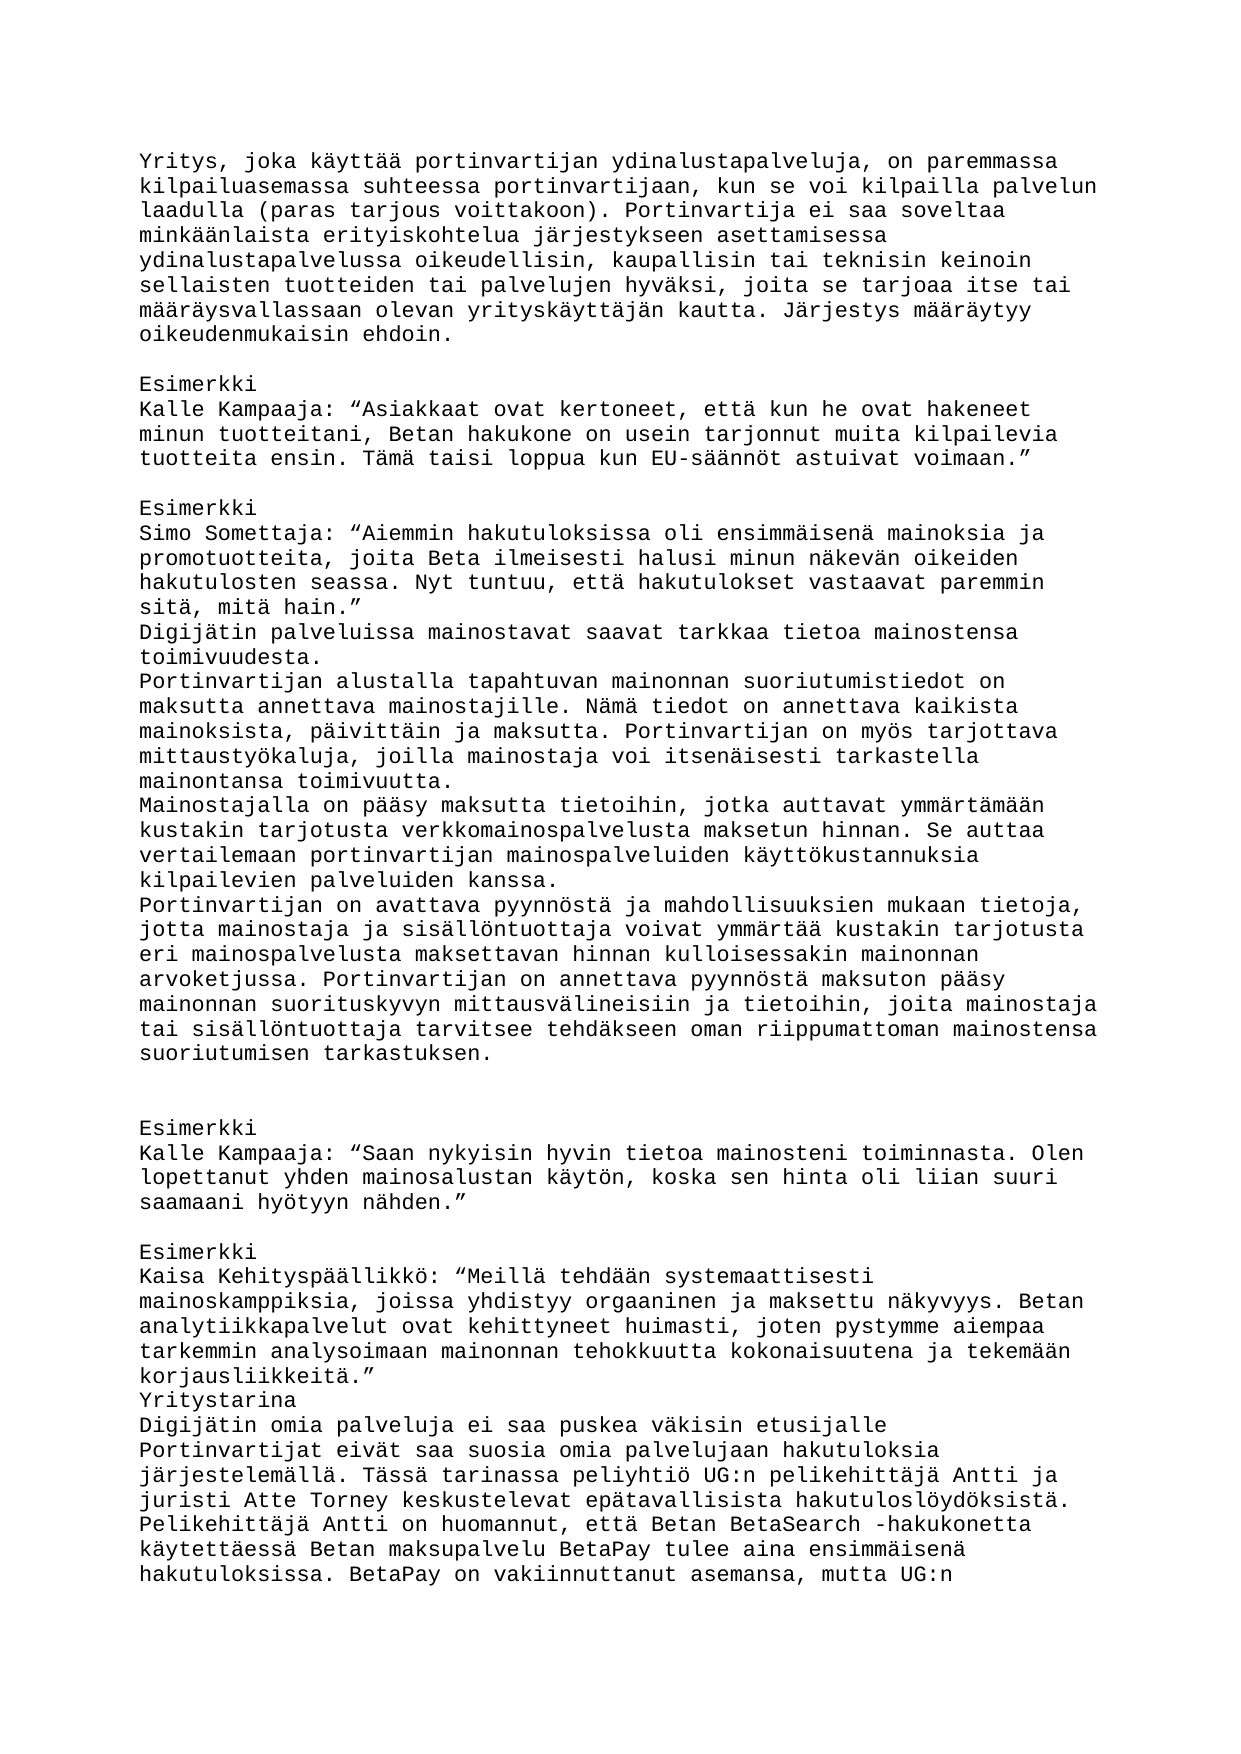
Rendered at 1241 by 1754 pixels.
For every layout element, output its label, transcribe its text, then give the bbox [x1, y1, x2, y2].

text Kaisa Kehityspäällikkö: “Meillä tehdään systemaattisesti mainoskamppiksia, joissa yhdistyy orgaaninen ja maksettu näkyvyys. Betan analytiikkapalvelut ovat kehittyneet huimasti, joten pystymme aiempaa tarkemmin analysoimaan mainonnan tehokkuutta kokonaisuutena ja tekemään korjausliikkeitä.” [139, 1266, 1101, 1389]
text Esimerkki [139, 1241, 1101, 1266]
text Esimerkki [139, 1117, 1101, 1142]
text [139, 1513, 1101, 1588]
text Portinvartijan alustalla tapahtuvan mainonnan suoriutumistiedot on maksutta annettava mainostajille. Nämä tiedot on annettava kaikista mainoksista, päivittäin ja maksutta. Portinvartijan on myös tarjottava mittaustyökaluja, joilla mainostaja voi itsenäisesti tarkastella mainontansa toimivuutta. [139, 671, 1101, 794]
text Portinvartijan on avattava pyynnöstä ja mahdollisuuksien mukaan tietoja, jotta mainostaja ja sisällöntuottaja voivat ymmärtää kustakin tarjotusta eri mainospalvelusta maksettavan hinnan kulloisessakin mainonnan arvoketjussa. Portinvartijan on annettava pyynnöstä maksuton pääsy mainonnan suorituskyvyn mittausvälineisiin ja tietoihin, joita mainostaja tai sisällöntuottaja tarvitsee tehdäkseen oman riippumattoman mainostensa suoriutumisen tarkastuksen. [139, 894, 1101, 1067]
text Mainostajalla on pääsy maksutta tietoihin, jotka auttavat ymmärtämään kustakin tarjotusta verkkomainospalvelusta maksetun hinnan. Se auttaa vertailemaan portinvartijan mainospalveluiden käyttökustannuksia kilpailevien palveluiden kanssa. [139, 794, 1101, 894]
text Kalle Kampaaja: “Asiakkaat ovat kertoneet, että kun he ovat hakeneet minun tuotteitani, Betan hakukone on usein tarjonnut muita kilpailevia tuotteita ensin. Tämä taisi loppua kun EU-säännöt astuivat voimaan.” [139, 398, 1101, 472]
text Yritystarina [139, 1389, 1101, 1414]
text Portinvartijat eivät saa suosia omia palvelujaan hakutuloksia järjestelemällä. Tässä tarinassa peliyhtiö UG:n pelikehittäjä Antti ja juristi Atte Torney keskustelevat epätavallisista hakutuloslöydöksistä. [139, 1439, 1101, 1513]
text Digijätin omia palveluja ei saa puskea väkisin etusijalle [139, 1414, 1101, 1439]
text Digijätin palveluissa mainostavat saavat tarkkaa tietoa mainostensa toimivuudesta. [139, 621, 1101, 671]
text Yritys, joka käyttää portinvartijan ydinalustapalveluja, on paremmassa kilpailuasemassa suhteessa portinvartijaan, kun se voi kilpailla palvelun laadulla (paras tarjous voittakoon). Portinvartija ei saa soveltaa minkäänlaista erityiskohtelua järjestykseen asettamisessa ydinalustapalvelussa oikeudellisin, kaupallisin tai teknisin keinoin sellaisten tuotteiden tai palvelujen hyväksi, joita se tarjoaa itse tai määräysvallassaan olevan yrityskäyttäjän kautta. Järjestys määräytyy oikeudenmukaisin ehdoin. [139, 150, 1101, 348]
text Kalle Kampaaja: “Saan nykyisin hyvin tietoa mainosteni toiminnasta. Olen lopettanut yhden mainosalustan käytön, koska sen hinta oli liian suuri saamaani hyötyyn nähden.” [139, 1142, 1101, 1216]
text Esimerkki [139, 373, 1101, 398]
text Esimerkki [139, 497, 1101, 522]
text Simo Somettaja: “Aiemmin hakutuloksissa oli ensimmäisenä mainoksia ja promotuotteita, joita Beta ilmeisesti halusi minun näkevän oikeiden hakutulosten seassa. Nyt tuntuu, että hakutulokset vastaavat paremmin sitä, mitä hain.” [139, 522, 1101, 621]
